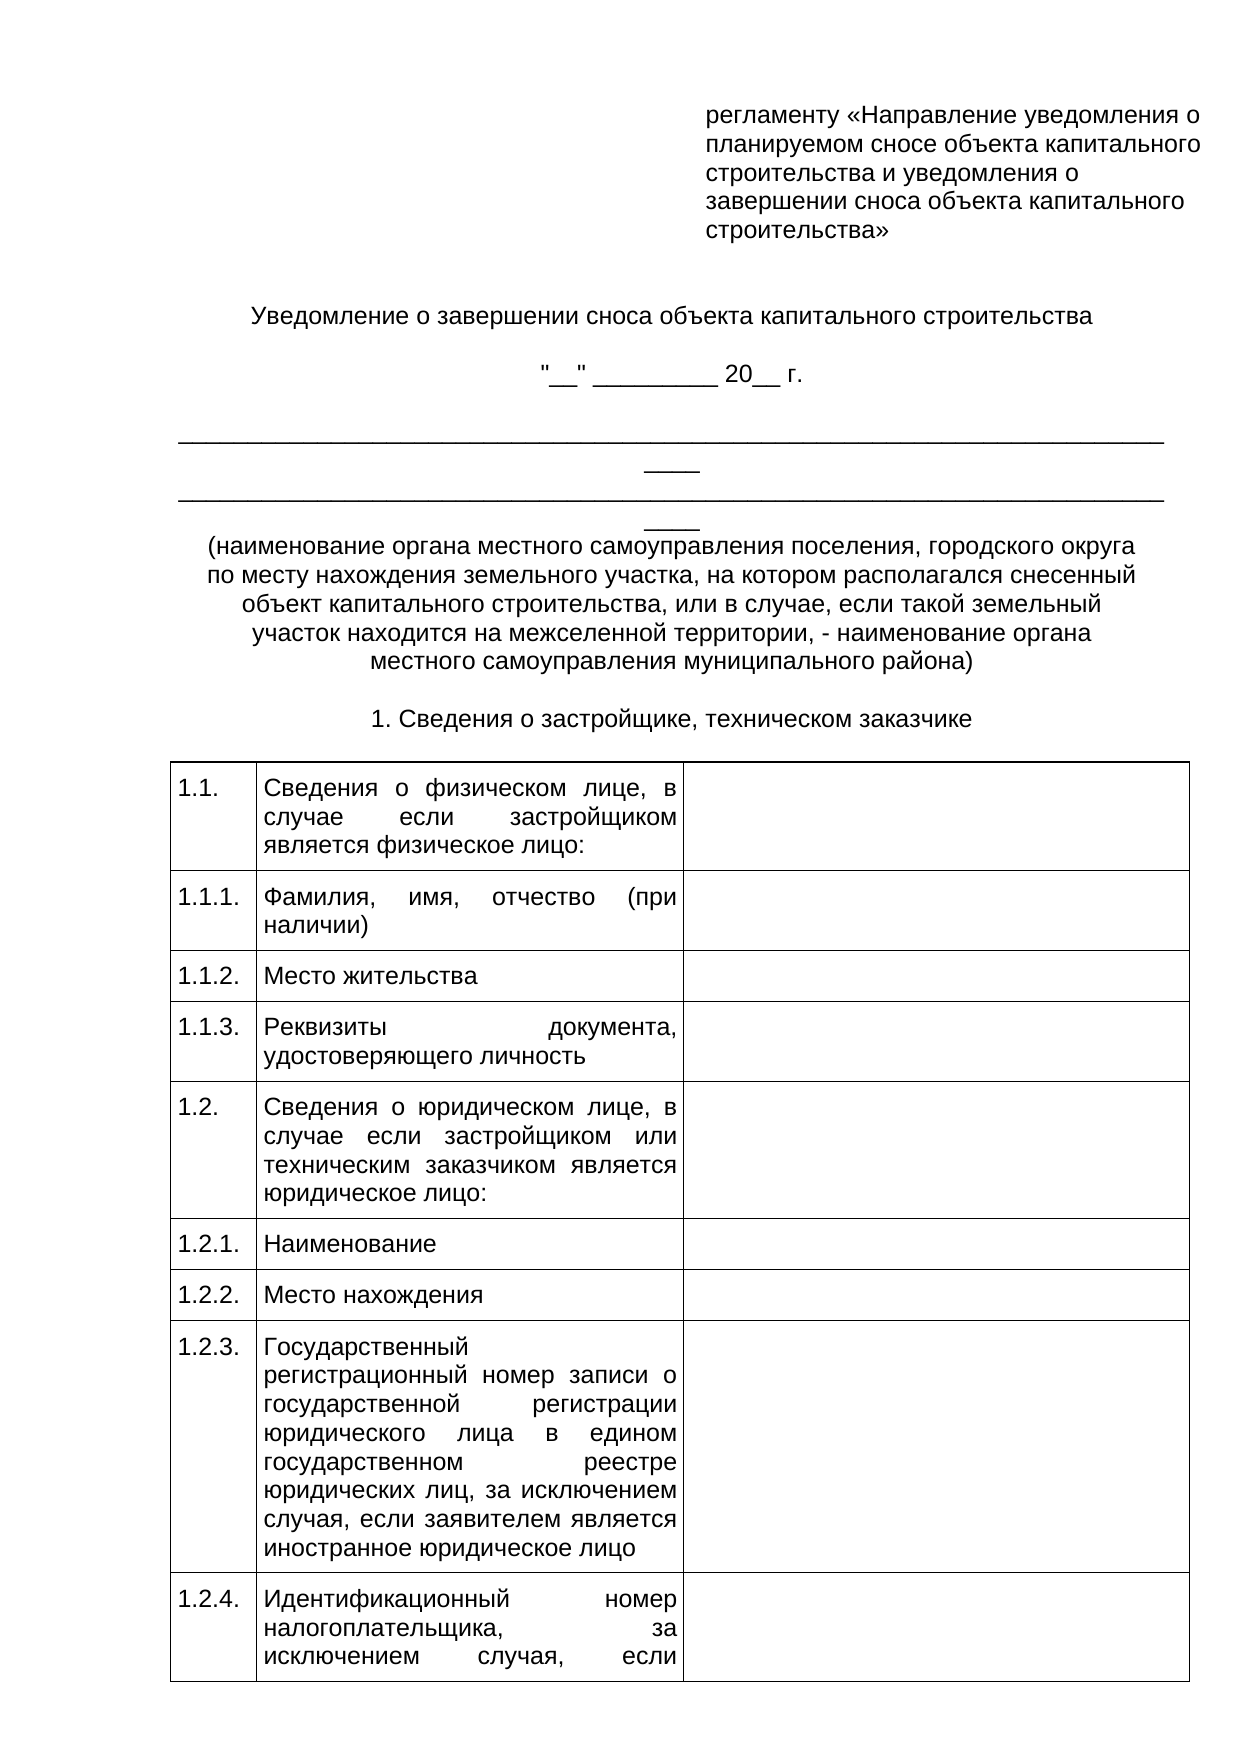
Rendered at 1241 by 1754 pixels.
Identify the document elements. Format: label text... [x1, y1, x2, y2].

table_header [684, 763, 1189, 870]
table_cell Фамилия, имя, отчество (при наличии) [257, 871, 683, 950]
text по месту нахождения земельного участка, на котором располагался снесенный [177, 560, 1167, 589]
table_cell 1.1.1. [171, 871, 256, 950]
table_cell Сведения о юридическом лице, в случае если застройщиком или техническим заказчиком является юридическое лицо: [257, 1082, 683, 1218]
table_cell Наименование [257, 1219, 683, 1269]
table_cell 1.2.2. [171, 1270, 256, 1320]
table_cell Государственный регистрационный номер записи о государственной регистрации юридического лица в едином государственном реестре юридических лиц, за исключением случая, если заявителем является иностранное юридическое лицо [257, 1321, 683, 1572]
table_header Сведения о физическом лице, в случае если застройщиком является физическое лицо: [257, 763, 683, 870]
text ___________________________________________________________________________ [177, 416, 1167, 474]
table_header 1.1. [171, 763, 256, 870]
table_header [694, 100, 1221, 273]
table_cell [684, 1573, 1189, 1681]
table_cell [684, 1002, 1189, 1081]
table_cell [257, 1573, 683, 1681]
text ___________________________________________________________________________ [177, 474, 1167, 531]
table_cell [684, 1219, 1189, 1269]
table_cell 1.2. [171, 1082, 256, 1218]
text местного самоуправления муниципального района) [177, 646, 1167, 675]
text 1. Сведения о застройщике, техническом заказчике [177, 704, 1167, 733]
table_cell [684, 1321, 1189, 1572]
table_cell Место нахождения [257, 1270, 683, 1320]
table_cell Реквизиты документа, удостоверяющего личность [257, 1002, 683, 1081]
table_cell 1.1.2. [171, 951, 256, 1001]
text (наименование органа местного самоуправления поселения, городского округа [177, 531, 1167, 560]
table_cell 1.1.3. [171, 1002, 256, 1081]
table_cell 1.2.1. [171, 1219, 256, 1269]
table_cell [684, 871, 1189, 950]
table_cell Место жительства [257, 951, 683, 1001]
table_cell [684, 951, 1189, 1001]
table_cell [684, 1270, 1189, 1320]
text участок находится на межселенной территории, - наименование органа [177, 618, 1167, 646]
table_cell 1.2.4. [171, 1573, 256, 1681]
text "__" _________ 20__ г. [177, 359, 1167, 388]
table_cell [684, 1082, 1189, 1218]
text Уведомление о завершении сноса объекта капитального строительства [177, 301, 1167, 330]
text объект капитального строительства, или в случае, если такой земельный [177, 589, 1167, 618]
table_cell 1.2.3. [171, 1321, 256, 1572]
